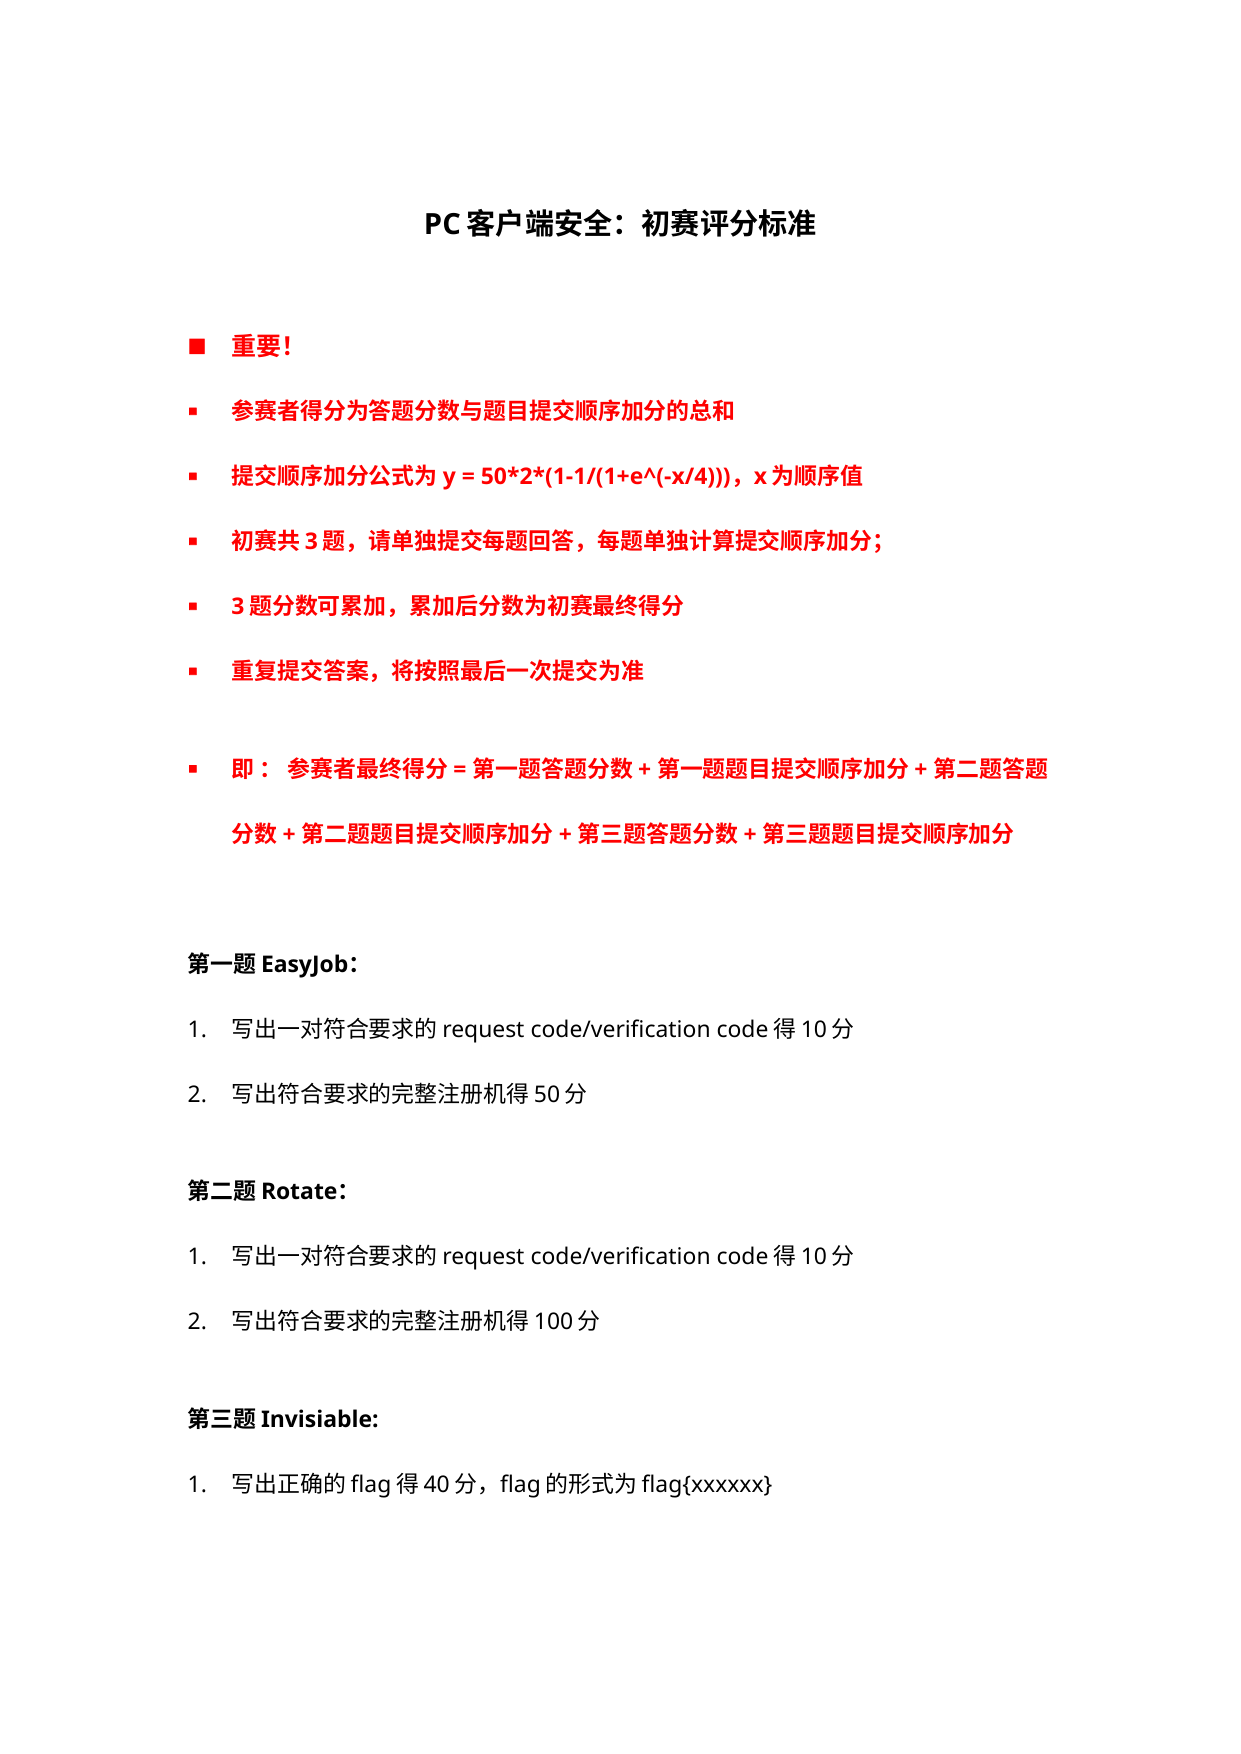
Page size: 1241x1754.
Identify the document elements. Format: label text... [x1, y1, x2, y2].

list 重要！ [187, 312, 1053, 377]
list 初赛共3题，请单独提交每题回答，每题单独计算提交顺序加分； [187, 507, 1053, 572]
list 写出一对符合要求的request code/verification code得10分 [187, 1222, 1053, 1287]
list 3题分数可累加，累加后分数为初赛最终得分 [187, 572, 1053, 637]
list 写出符合要求的完整注册机得100分 [187, 1287, 1053, 1352]
list 即 ： 参赛者最终得分 = 第一题答题分数 + 第一题题目提交顺序加分 + 第二题答题分数 + 第二题题目提交顺序加分 + 第三题答题分数 + 第三题题目提交顺序加分 [187, 734, 1053, 864]
list 写出正确的flag得40分，flag的形式为flag{xxxxxx} [187, 1449, 1053, 1514]
subtitle PC客户端安全：初赛评分标准 [187, 189, 1053, 254]
text 第二题Rotate： [187, 1157, 1053, 1222]
text 第一题EasyJob： [187, 929, 1053, 994]
list 参赛者得分为答题分数与题目提交顺序加分的总和 [187, 377, 1053, 442]
list 写出一对符合要求的request code/verification code得10分 [187, 994, 1053, 1059]
list 提交顺序加分公式为 y = 50*2*(1-1/(1+e^(-x/4)))，x为顺序值 [187, 442, 1053, 507]
list 写出符合要求的完整注册机得50分 [187, 1059, 1053, 1124]
text 第三题Invisiable: [187, 1384, 1053, 1449]
list 重复提交答案，将按照最后一次提交为准 [187, 637, 1053, 702]
